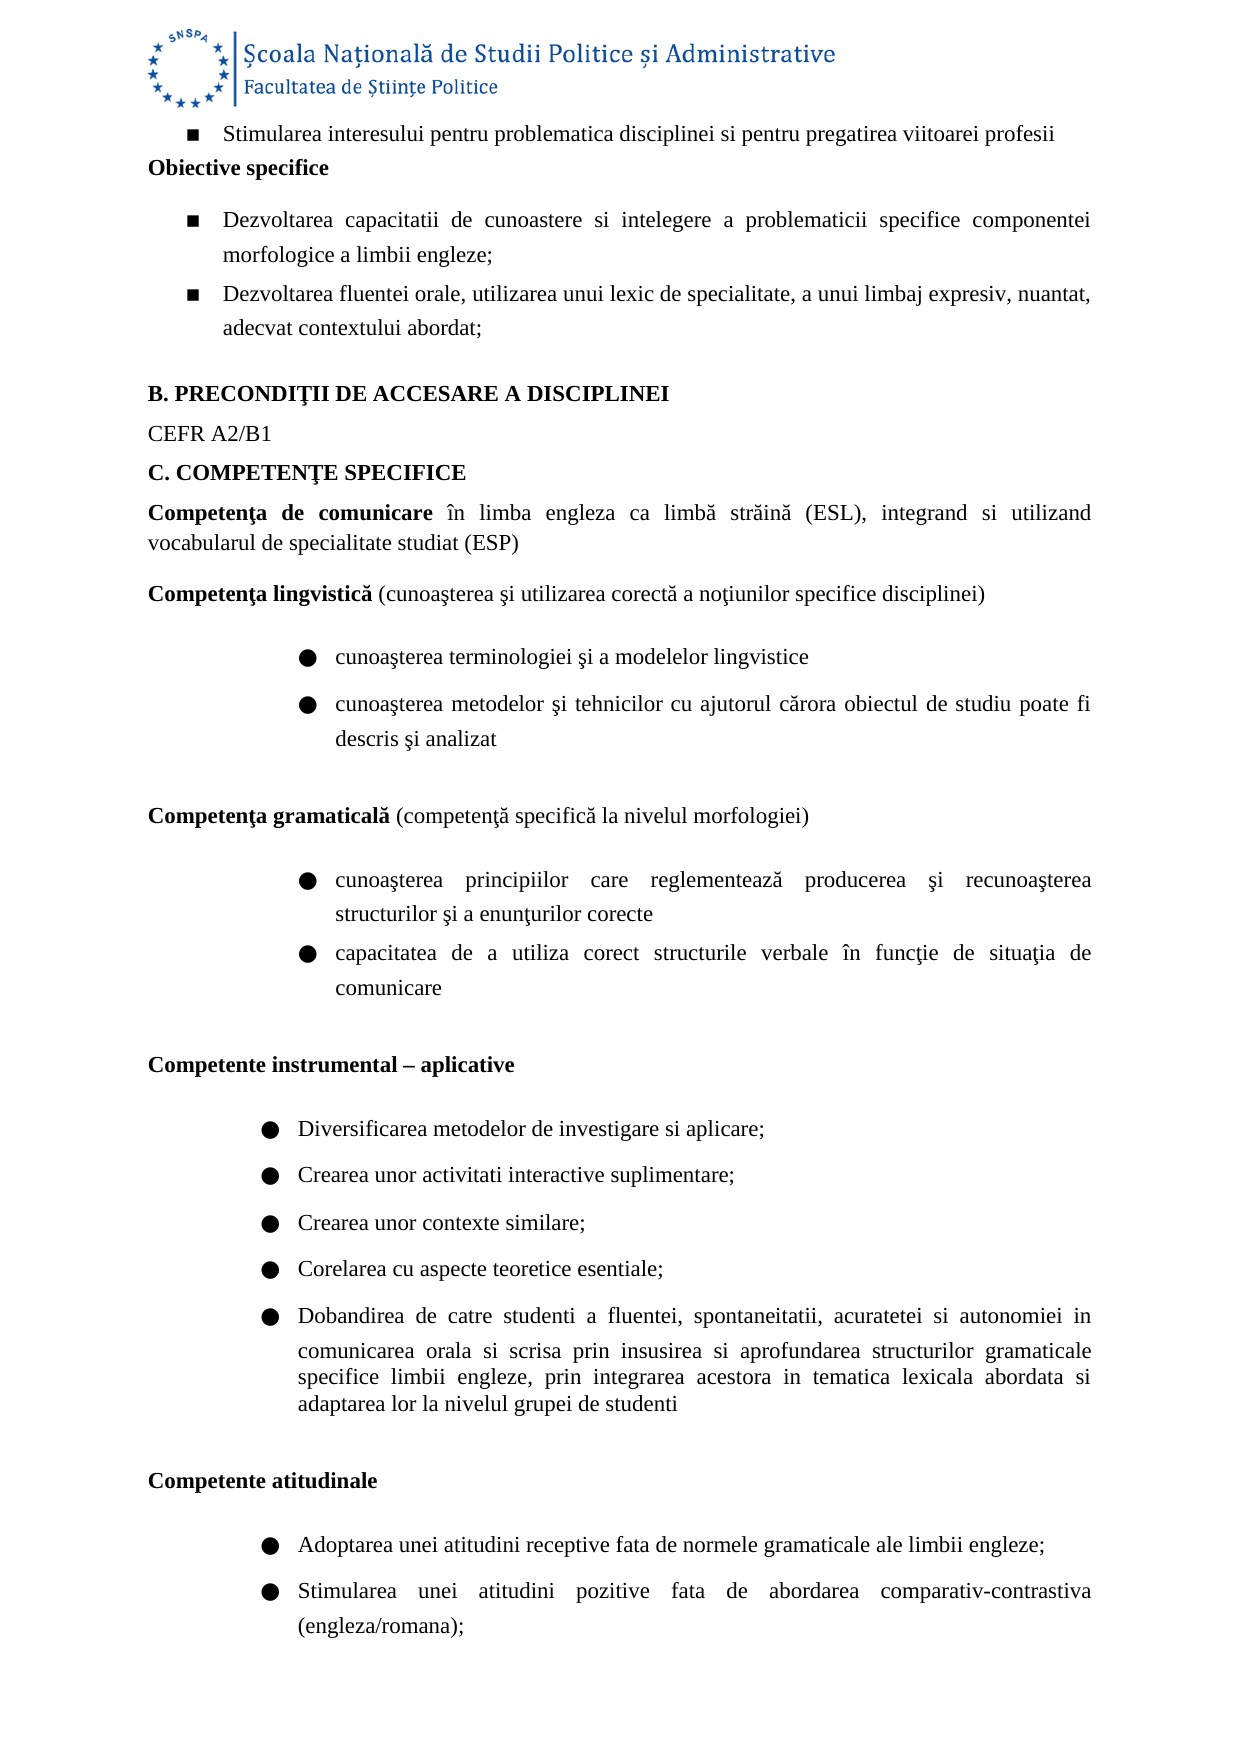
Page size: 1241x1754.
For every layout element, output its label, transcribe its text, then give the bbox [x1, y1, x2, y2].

list capacitatea de a utiliza corect structurile verbale în funcţie de situaţia de comunicare [298, 927, 1093, 1000]
list Adoptarea unei atitudini receptive fata de normele gramaticale ale limbii engleze; [260, 1518, 1093, 1565]
list cunoaşterea principiilor care reglementează producerea şi recunoaşterea structurilor şi a enunţurilor corecte [298, 853, 1093, 927]
text B. PRECONDIŢII DE ACCESARE A DISCIPLINEI [148, 380, 1152, 406]
list Corelarea cu aspecte teoretice esentiale; [260, 1243, 1093, 1290]
text CEFR A2/B1 [148, 419, 1152, 446]
list Diversificarea metodelor de investigare si aplicare; [260, 1102, 1093, 1149]
list cunoaşterea metodelor şi tehnicilor cu ajutorul cărora obiectul de studiu poate fi descris şi analizat [298, 678, 1093, 751]
text Obiective specifice [148, 154, 1152, 181]
text C. COMPETENŢE SPECIFICE [148, 459, 1152, 485]
list Stimularea interesului pentru problematica disciplinei si pentru pregatirea viitoarei profesii [185, 107, 1093, 154]
list cunoaşterea terminologiei şi a modelelor lingvistice [298, 631, 1093, 678]
list Crearea unor contexte similare; [260, 1196, 1093, 1243]
text Competenţa gramaticală (competenţă specifică la nivelul morfologiei) [148, 802, 1093, 828]
text Competenţa lingvistică (cunoaşterea şi utilizarea corectă a noţiunilor specifice disciplinei) [148, 580, 1093, 606]
list Stimularea unei atitudini pozitive fata de abordarea comparativ-contrastiva (engleza/romana); [260, 1565, 1093, 1638]
list Dezvoltarea fluentei orale, utilizarea unui lexic de specialitate, a unui limbaj expresiv, nuantat, adecvat contextului abordat; [185, 267, 1093, 341]
text Competenţa de comunicare în limba engleza ca limbă străină (ESL), integrand si utilizand vocabularul de specialitate studiat (ESP) [148, 498, 1093, 555]
text Competente atitudinale [148, 1467, 1093, 1493]
picture [147, 29, 835, 108]
list Dezvoltarea capacitatii de cunoastere si intelegere a problematicii specifice componentei morfologice a limbii engleze; [185, 194, 1093, 267]
text Competente instrumental – aplicative [148, 1051, 1093, 1077]
list Crearea unor activitati interactive suplimentare; [260, 1149, 1093, 1196]
list Dobandirea de catre studenti a fluentei, spontaneitatii, acuratetei si autonomiei in comunicarea orala si scrisa prin insusirea si aprofundarea structurilor gramaticale specifice limbii engleze, prin integrarea acestora in tematica lexicala abordata si adaptarea lor la nivelul grupei de studenti [260, 1290, 1093, 1416]
